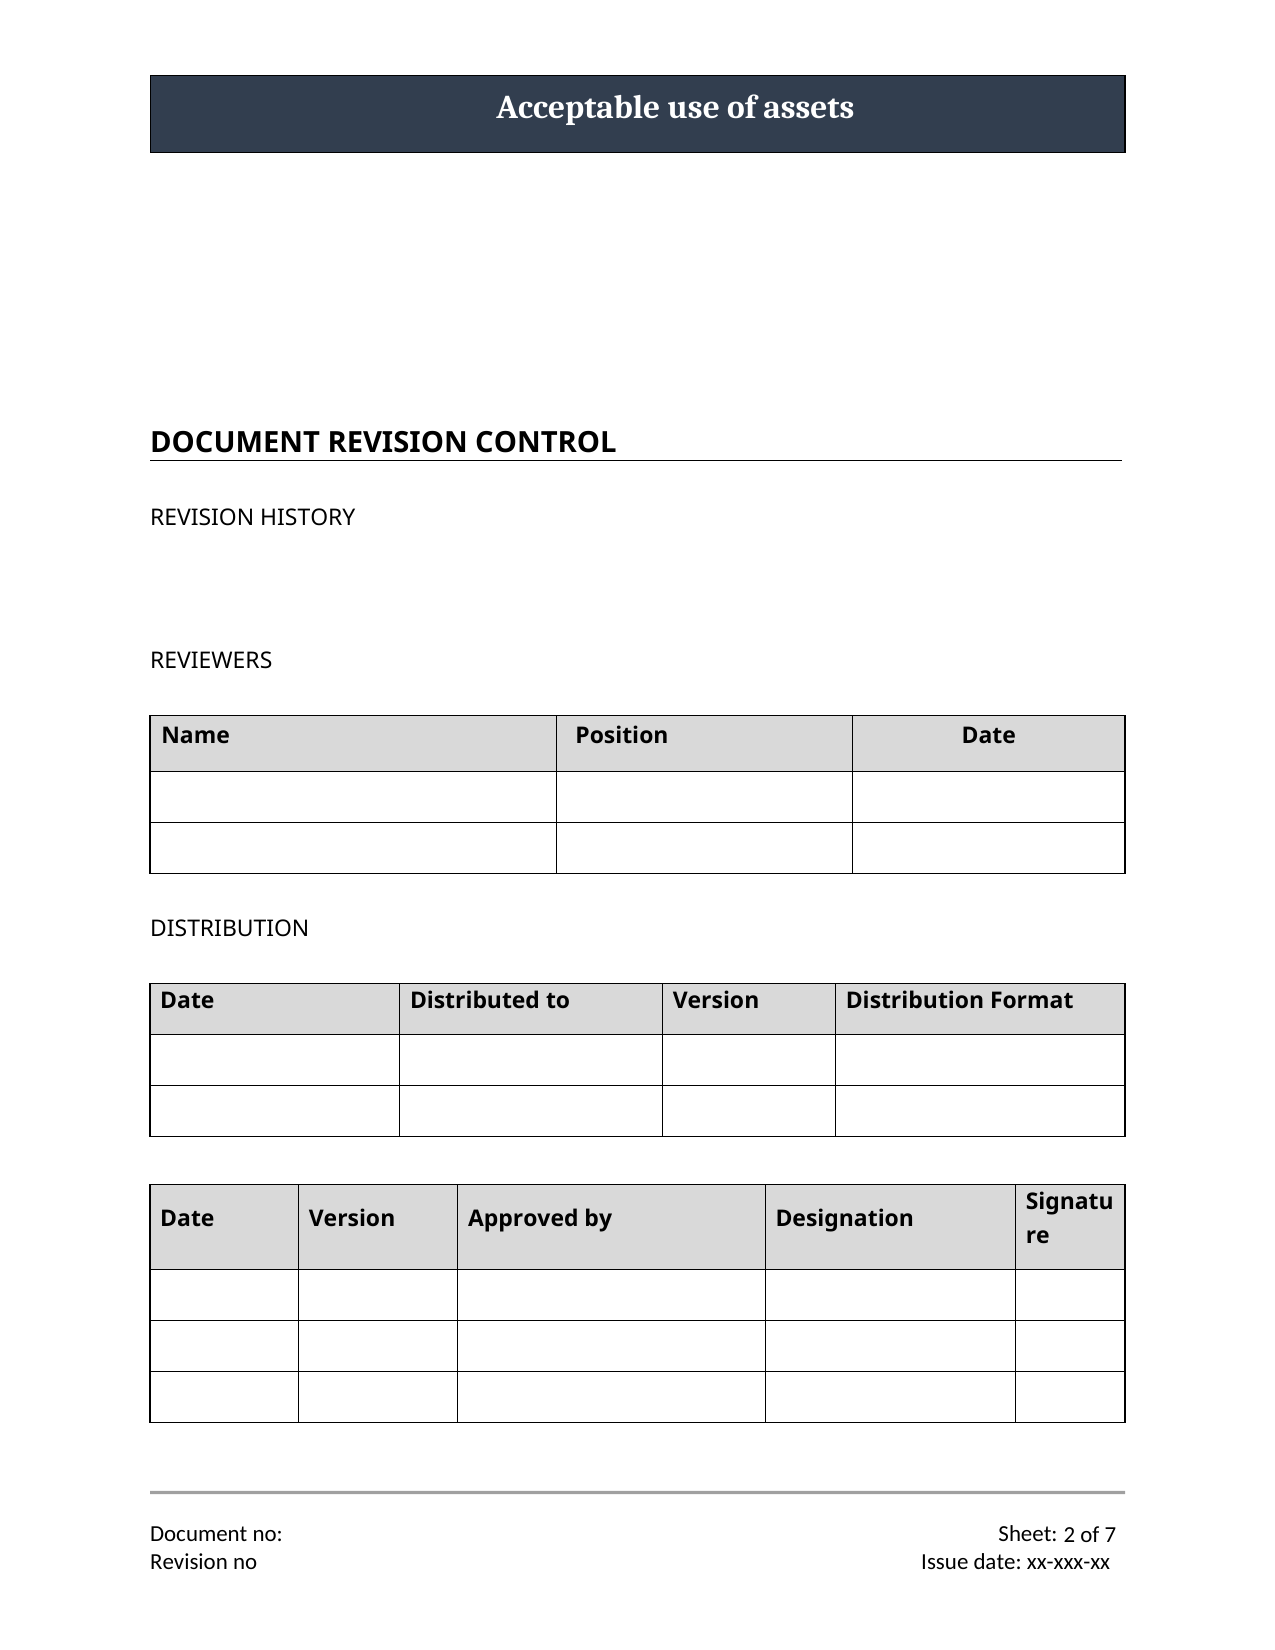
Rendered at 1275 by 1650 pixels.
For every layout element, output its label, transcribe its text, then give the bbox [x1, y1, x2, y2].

table_cell [663, 1086, 835, 1136]
table_cell [557, 823, 852, 873]
table_cell [1016, 1372, 1124, 1422]
table_header Version [299, 1185, 457, 1269]
table_cell [299, 1321, 457, 1371]
table_header Name [151, 716, 556, 771]
table_cell [766, 1321, 1015, 1371]
text REVISION HISTORY [150, 501, 1125, 532]
table_cell [557, 772, 852, 822]
table_cell [299, 1270, 457, 1320]
table_cell [151, 1321, 298, 1371]
table_cell [836, 1086, 1124, 1136]
table_cell [151, 1035, 399, 1085]
table_cell [400, 1086, 662, 1136]
table_header Distribution Format [836, 984, 1124, 1034]
table_header Date [853, 716, 1124, 771]
table_header Version [663, 984, 835, 1034]
table_cell [1016, 1270, 1124, 1320]
table_cell [766, 1270, 1015, 1320]
table_cell [299, 1372, 457, 1422]
table_header Approved by [458, 1185, 765, 1269]
table_header Distributed to [400, 984, 662, 1034]
table_cell [766, 1372, 1015, 1422]
table_cell [458, 1321, 765, 1371]
table_cell [853, 823, 1124, 873]
table_cell [853, 772, 1124, 822]
text REVIEWERS [150, 644, 1125, 675]
table_cell [458, 1270, 765, 1320]
table_cell [836, 1035, 1124, 1085]
text DOCUMENT REVISION CONTROL [150, 421, 1125, 461]
table_cell [151, 1270, 298, 1320]
text DISTRIBUTION [150, 912, 1125, 943]
table_cell [151, 1372, 298, 1422]
table_header Position [557, 716, 852, 771]
table_cell [458, 1372, 765, 1422]
table_cell [400, 1035, 662, 1085]
table_header Signature [1016, 1185, 1124, 1269]
table_cell [151, 772, 556, 822]
table_cell [663, 1035, 835, 1085]
table_cell [1016, 1321, 1124, 1371]
table_cell [151, 1086, 399, 1136]
table_header Date [151, 1185, 298, 1269]
table_header Designation [766, 1185, 1015, 1269]
table_header Date [151, 984, 399, 1034]
table_cell [151, 823, 556, 873]
